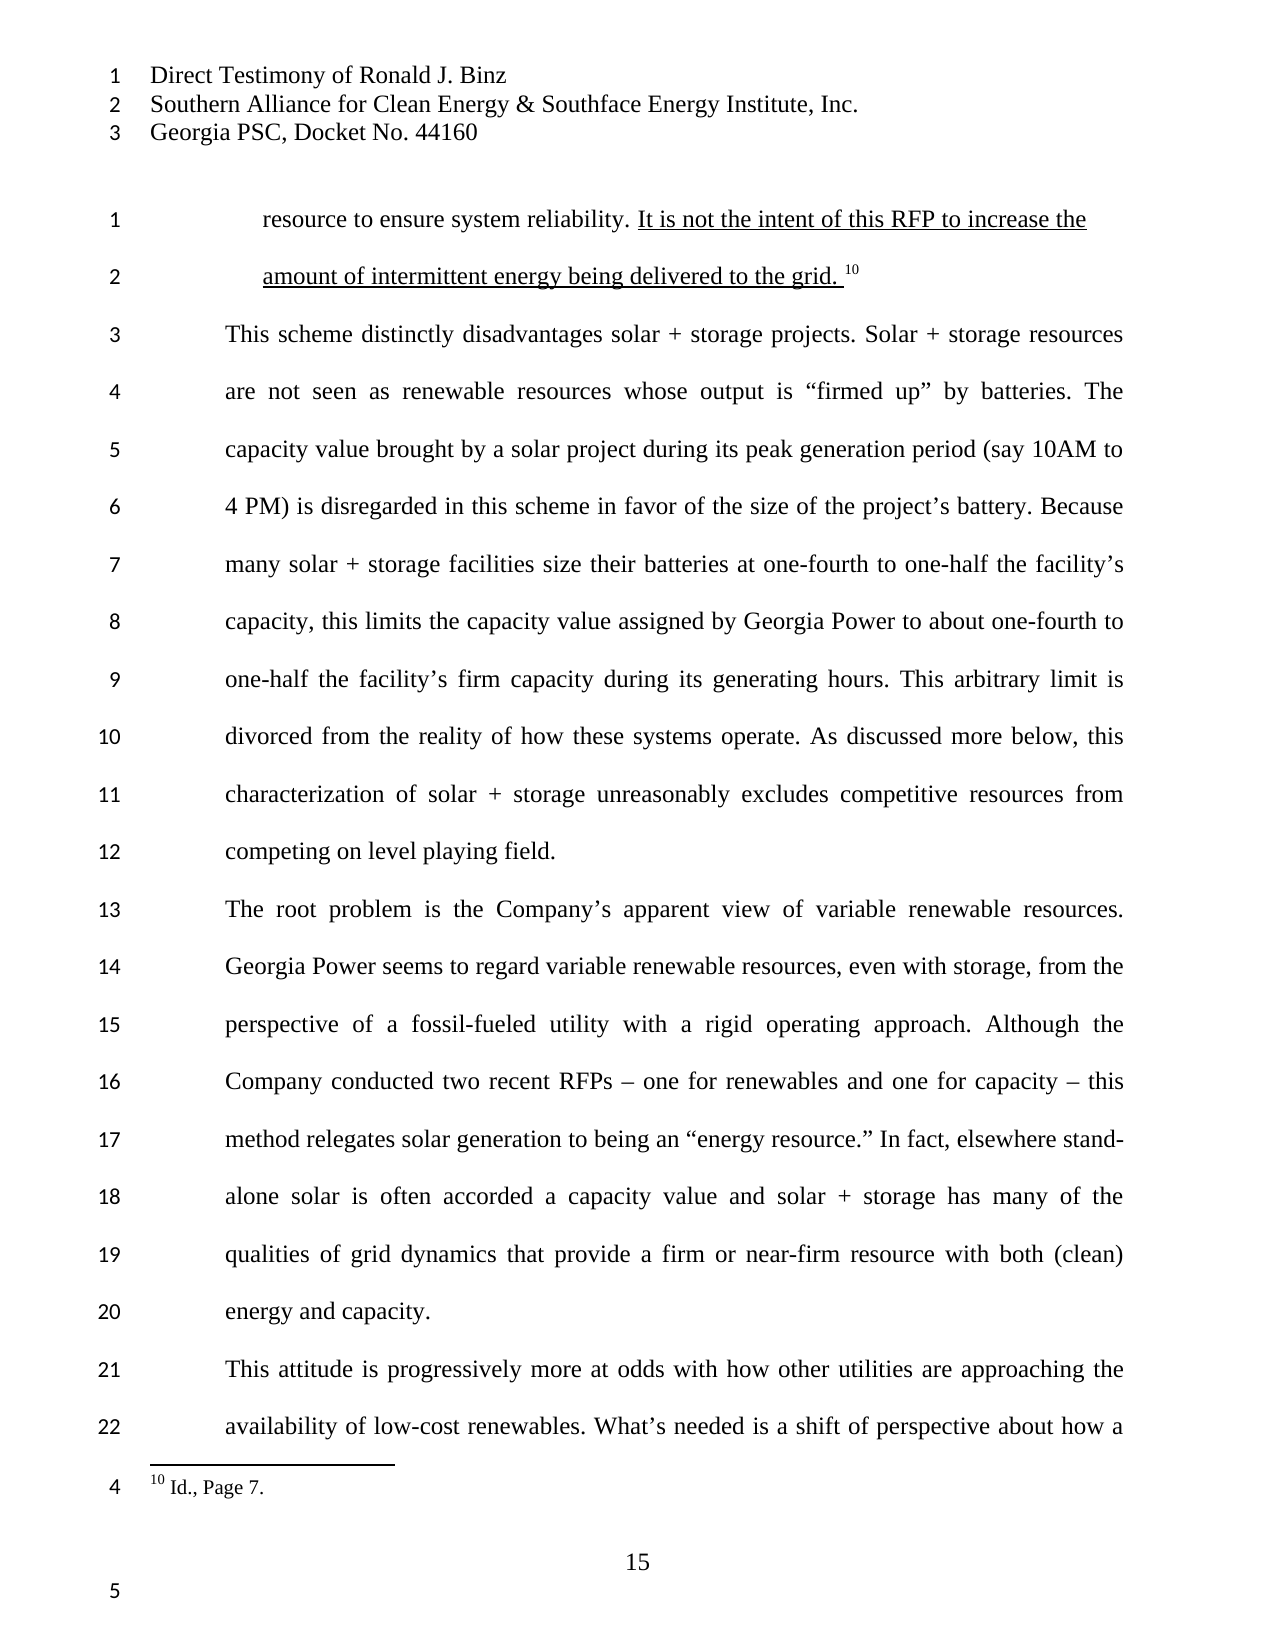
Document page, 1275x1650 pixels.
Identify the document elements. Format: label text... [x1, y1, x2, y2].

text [262, 204, 1087, 290]
text This scheme distinctly disadvantages solar + storage projects. Solar + storage resources are not seen as renewable resources whose output is “firmed up” by batteries. The capacity value brought by a solar project during its peak generation period (say 10AM to 4 PM) is disregarded in this scheme in favor of the size of the project’s battery. Because many solar + storage facilities size their batteries at one-fourth to one-half the facility’s capacity, this limits the capacity value assigned by Georgia Power to about one-fourth to one-half the facility’s firm capacity during its generating hours. This arbitrary limit is divorced from the reality of how these systems operate. As discussed more below, this characterization of solar + storage unreasonably excludes competitive resources from competing on level playing field. [225, 319, 1125, 865]
text The root problem is the Company’s apparent view of variable renewable resources. Georgia Power seems to regard variable renewable resources, even with storage, from the perspective of a fossil-fueled utility with a rigid operating approach. Although the Company conducted two recent RFPs – one for renewables and one for capacity – this method relegates solar generation to being an “energy resource.” In fact, elsewhere stand-alone solar is often accorded a capacity value and solar + storage has many of the qualities of grid dynamics that provide a firm or near-firm resource with both (clean) energy and capacity. [225, 894, 1125, 1325]
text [225, 1354, 1125, 1440]
